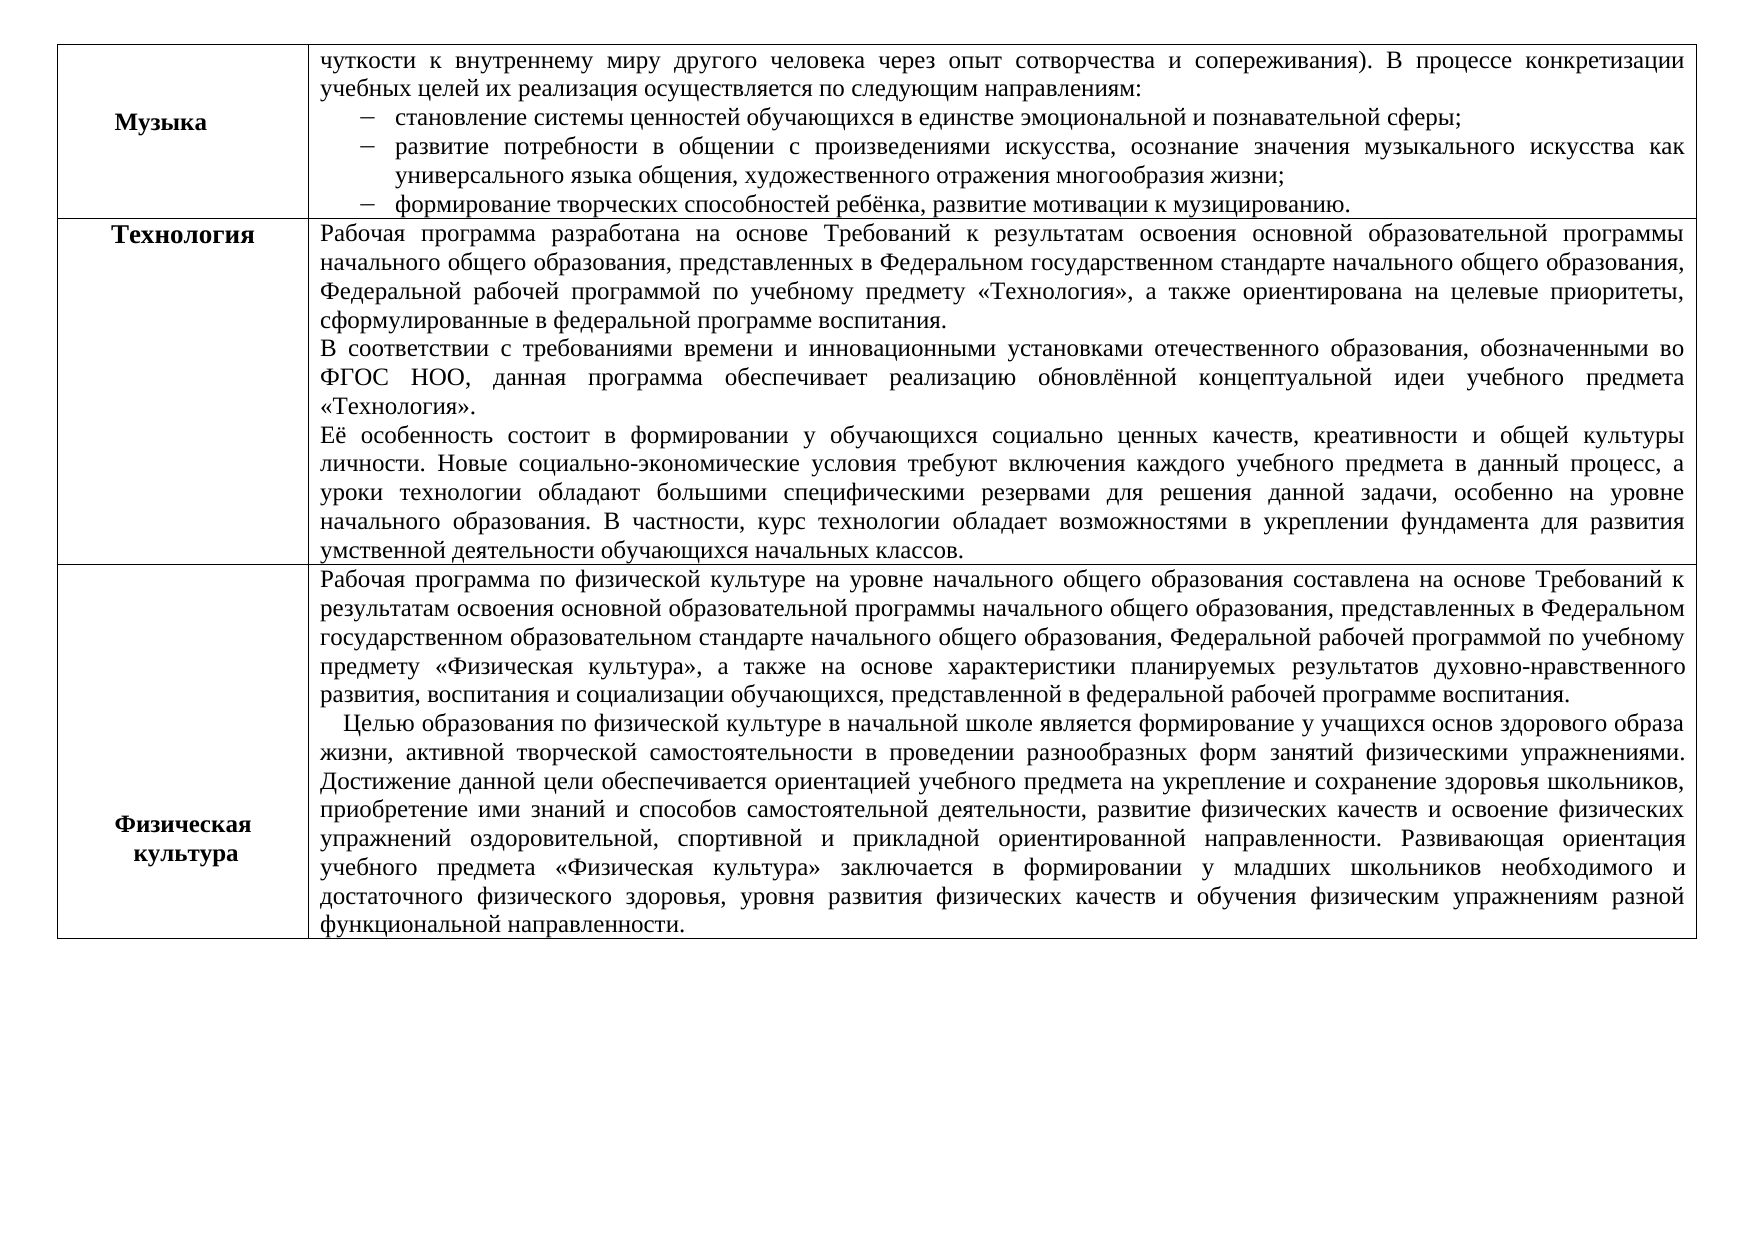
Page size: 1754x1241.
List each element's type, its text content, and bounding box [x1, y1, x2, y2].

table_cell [309, 45, 1696, 217]
table_cell Рабочая программа по физической культуре на уровне начального общего образования составлена на основе Требований к результатам освоения основной образовательной программы начального общего образования, представленных в Федеральном государственном образовательном стандарте начального общего образования, Федеральной рабочей программой по учебному предмету «Физическая культура», а также на основе характеристики планируемых результатов духовно-нравственного развития, воспитания и социализации обучающихся, представленной в федеральной рабочей программе воспитания. Целью образования по физической культуре в начальной школе является формирование у учащихся основ здорового образа жизни, активной творческой самостоятельности в проведении разнообразных форм занятий физическими упражнениями. Достижение данной цели обеспечивается ориентацией учебного предмета на укрепление и сохранение здоровья школьников, приобретение ими знаний и способов самостоятельной деятельности, развитие физических качеств и освоение физических упражнений оздоровительной, спортивной и прикладной ориентированной направленности. Развивающая ориентация учебного предмета «Физическая культура» заключается в формировании у младших школьников необходимого и достаточного физического здоровья, уровня развития физических качеств и обучения физическим упражнениям разной функциональной направленности. [309, 565, 1696, 938]
table_cell Технология [58, 219, 308, 563]
table_cell Рабочая программа разработана на основе Требований к результатам освоения основной образовательной программы начального общего образования, представленных в Федеральном государственном стандарте начального общего образования, Федеральной рабочей программой по учебному предмету «Технология», а также ориентирована на целевые приоритеты, сформулированные в федеральной программе воспитания. В соответствии с требованиями времени и инновационными установками отечественного образования, обозначенными во ФГОС НОО, данная программа обеспечивает реализацию обновлённой концептуальной идеи учебного предмета «Технология». Её особенность состоит в формировании у обучающихся социально ценных качеств, креативности и общей культуры личности. Новые социально-экономические условия требуют включения каждого учебного предмета в данный процесс, а уроки технологии обладают большими специфическими резервами для решения данной задачи, особенно на уровне начального образования. В частности, курс технологии обладает возможностями в укреплении фундамента для развития умственной деятельности обучающихся начальных классов. [309, 219, 1696, 563]
table_cell Музыка [58, 45, 308, 217]
table_cell Физическая культура [58, 565, 308, 938]
